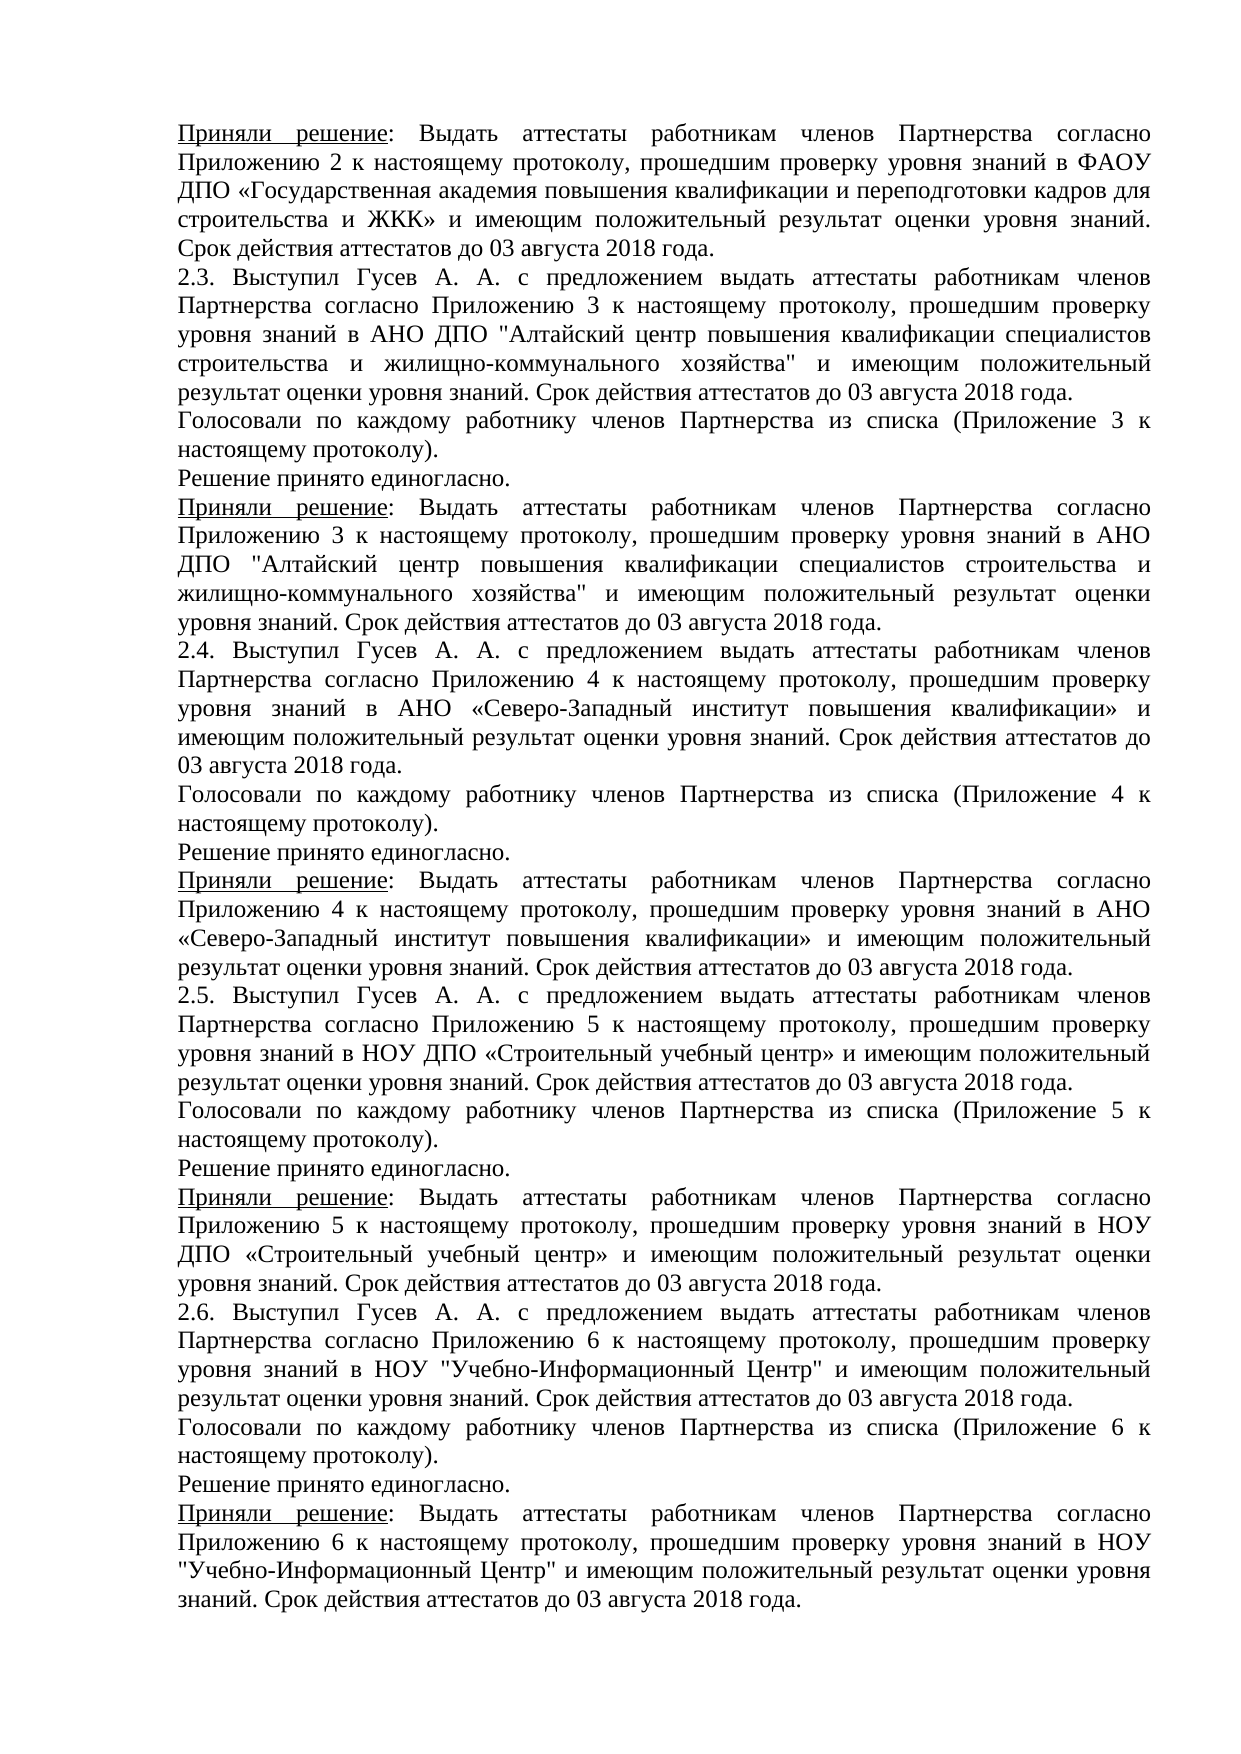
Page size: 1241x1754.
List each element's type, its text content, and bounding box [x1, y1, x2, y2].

text Голосовали по каждому работнику членов Партнерства из списка (Приложение 4 к настоящему протоколу). [177, 779, 1152, 837]
text Решение принято единогласно. [177, 463, 1152, 492]
text 2.6. Выступил Гусев А. А. с предложением выдать аттестаты работникам членов Партнерства согласно Приложению 6 к настоящему протоколу, прошедшим проверку уровня знаний в НОУ "Учебно-Информационный Центр" и имеющим положительный результат оценки уровня знаний. Срок действия аттестатов до 03 августа 2018 года. [177, 1297, 1152, 1412]
text Приняли решение: Выдать аттестаты работникам членов Партнерства согласно Приложению 6 к настоящему протоколу, прошедшим проверку уровня знаний в НОУ "Учебно-Информационный Центр" и имеющим положительный результат оценки уровня знаний. Срок действия аттестатов до 03 августа 2018 года. [177, 1498, 1152, 1613]
text Решение принято единогласно. [177, 837, 1152, 866]
text Приняли решение: Выдать аттестаты работникам членов Партнерства согласно Приложению 4 к настоящему протоколу, прошедшим проверку уровня знаний в АНО «Северо-Западный институт повышения квалификации» и имеющим положительный результат оценки уровня знаний. Срок действия аттестатов до 03 августа 2018 года. [177, 866, 1152, 981]
text Голосовали по каждому работнику членов Партнерства из списка (Приложение 3 к настоящему протоколу). [177, 406, 1152, 463]
text 2.3. Выступил Гусев А. А. с предложением выдать аттестаты работникам членов Партнерства согласно Приложению 3 к настоящему протоколу, прошедшим проверку уровня знаний в АНО ДПО "Алтайский центр повышения квалификации специалистов строительства и жилищно-коммунального хозяйства" и имеющим положительный результат оценки уровня знаний. Срок действия аттестатов до 03 августа 2018 года. [177, 262, 1152, 406]
text Голосовали по каждому работнику членов Партнерства из списка (Приложение 6 к настоящему протоколу). [177, 1412, 1152, 1469]
text Решение принято единогласно. [177, 1153, 1152, 1182]
text 2.5. Выступил Гусев А. А. с предложением выдать аттестаты работникам членов Партнерства согласно Приложению 5 к настоящему протоколу, прошедшим проверку уровня знаний в НОУ ДПО «Строительный учебный центр» и имеющим положительный результат оценки уровня знаний. Срок действия аттестатов до 03 августа 2018 года. [177, 981, 1152, 1096]
text Приняли решение: Выдать аттестаты работникам членов Партнерства согласно Приложению 5 к настоящему протоколу, прошедшим проверку уровня знаний в НОУ ДПО «Строительный учебный центр» и имеющим положительный результат оценки уровня знаний. Срок действия аттестатов до 03 августа 2018 года. [177, 1182, 1152, 1297]
text Голосовали по каждому работнику членов Партнерства из списка (Приложение 5 к настоящему протоколу). [177, 1096, 1152, 1153]
text 2.4. Выступил Гусев А. А. с предложением выдать аттестаты работникам членов Партнерства согласно Приложению 4 к настоящему протоколу, прошедшим проверку уровня знаний в АНО «Северо-Западный институт повышения квалификации» и имеющим положительный результат оценки уровня знаний. Срок действия аттестатов до 03 августа 2018 года. [177, 636, 1152, 779]
text Приняли решение: Выдать аттестаты работникам членов Партнерства согласно Приложению 2 к настоящему протоколу, прошедшим проверку уровня знаний в ФАОУ ДПО «Государственная академия повышения квалификации и переподготовки кадров для строительства и ЖКК» и имеющим положительный результат оценки уровня знаний. Срок действия аттестатов до 03 августа 2018 года. [177, 118, 1152, 262]
text Решение принято единогласно. [177, 1469, 1152, 1498]
text Приняли решение: Выдать аттестаты работникам членов Партнерства согласно Приложению 3 к настоящему протоколу, прошедшим проверку уровня знаний в АНО ДПО "Алтайский центр повышения квалификации специалистов строительства и жилищно-коммунального хозяйства" и имеющим положительный результат оценки уровня знаний. Срок действия аттестатов до 03 августа 2018 года. [177, 492, 1152, 636]
